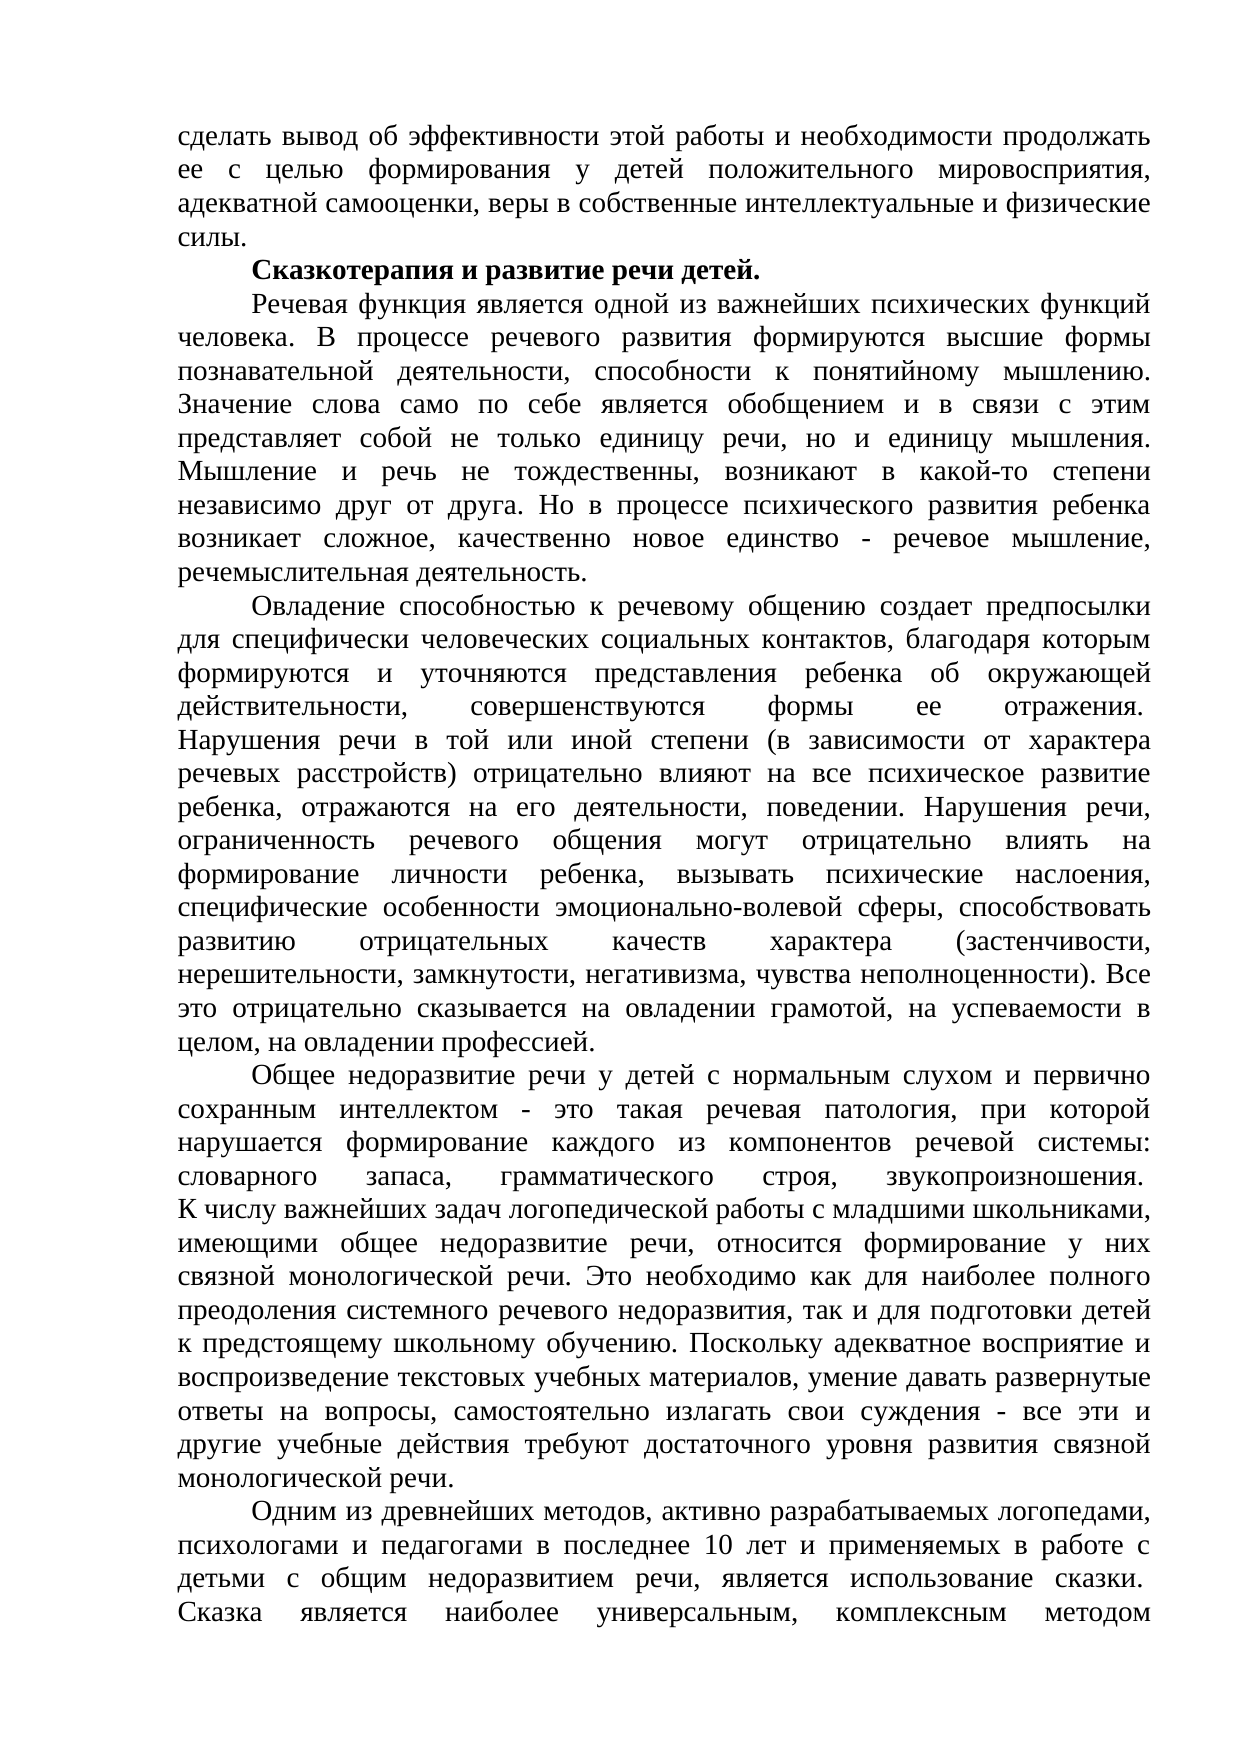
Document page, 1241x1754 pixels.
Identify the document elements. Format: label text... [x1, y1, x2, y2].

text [177, 118, 1152, 252]
text Речевая функция является одной из важнейших психических функций человека. В процессе речевого развития формируются высшие формы познавательной деятельности, способности к понятийному мышлению. Значение слова само по себе является обобщением и в связи с этим представляет собой не только единицу речи, но и единицу мышления. Мышление и речь не тождественны, возникают в какой-то степени независимо друг от друга. Но в процессе психического развития ребенка возникает сложное, качественно новое единство - речевое мышление, речемыслительная деятельность. [177, 286, 1152, 588]
text Овладение способностью к речевому общению создает предпосылки для специфически человеческих социальных контактов, благодаря которым формируются и уточняются представления ребенка об окружающей действительности, совершенствуются формы ее отражения. Нарушения речи в той или иной степени (в зависимости от характера речевых расстройств) отрицательно влияют на все психическое развитие ребенка, отражаются на его деятельности, поведении. Нарушения речи, ограниченность речевого общения могут отрицательно влиять на формирование личности ребенка, вызывать психические наслоения, специфические особенности эмоционально-волевой сферы, способствовать развитию отрицательных качеств характера (застенчивости, нерешительности, замкнутости, негативизма, чувства неполноценности). Все это отрицательно сказывается на овладении грамотой, на успеваемости в целом, на овладении профессией. [177, 588, 1152, 1057]
text Общее недоразвитие речи у детей с нормальным слухом и первично сохранным интеллектом - это такая речевая патология, при которой нарушается формирование каждого из компонентов речевой системы: словарного запаса, грамматического строя, звукопроизношения. К числу важнейших задач логопедической работы с младшими школьниками, имеющими общее недоразвитие речи, относится формирование у них связной монологической речи. Это необходимо как для наиболее полного преодоления системного речевого недоразвития, так и для подготовки детей к предстоящему школьному обучению. Поскольку адекватное восприятие и воспроизведение текстовых учебных материалов, умение давать развернутые ответы на вопросы, самостоятельно излагать свои суждения - все эти и другие учебные действия требуют достаточного уровня развития связной монологической речи. [177, 1057, 1152, 1493]
text Сказкотерапия и развитие речи детей. [177, 252, 1152, 286]
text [177, 1493, 1152, 1627]
